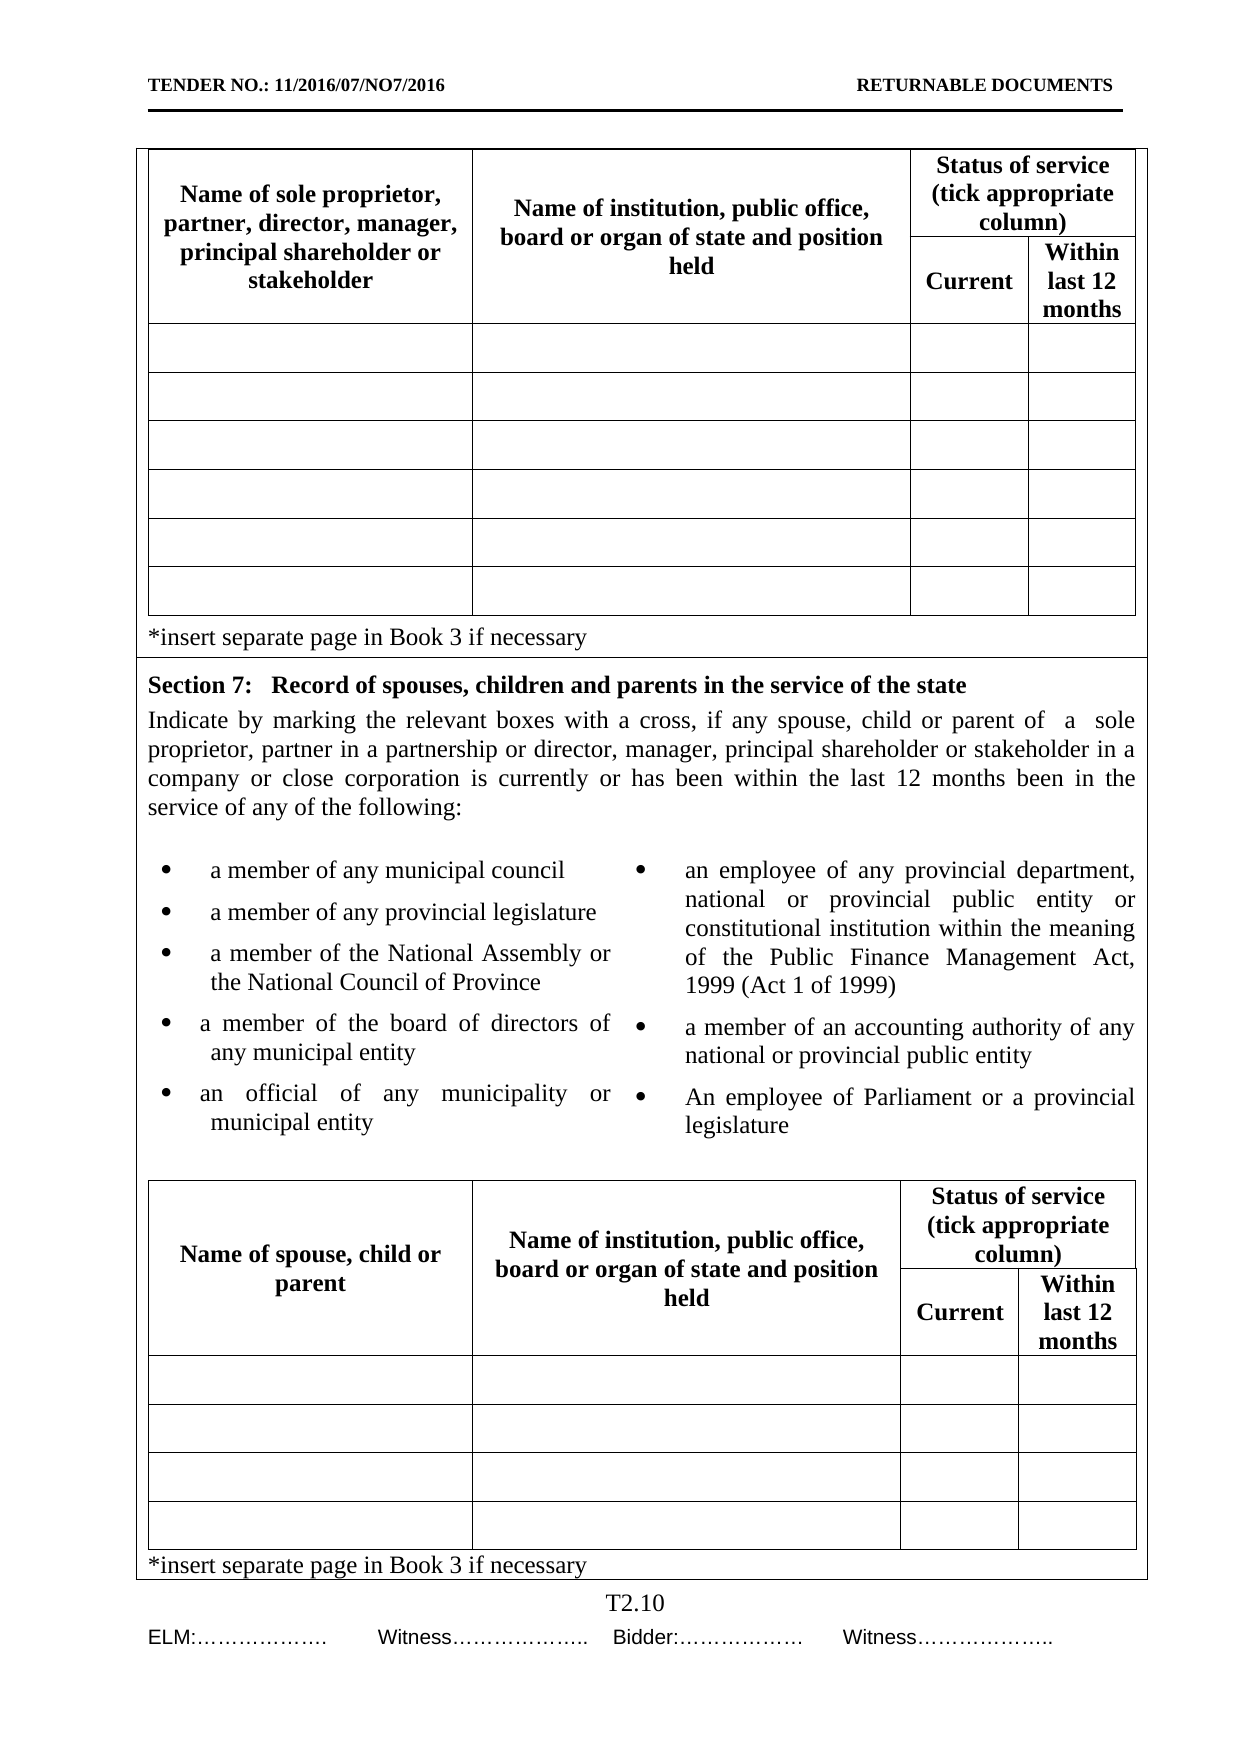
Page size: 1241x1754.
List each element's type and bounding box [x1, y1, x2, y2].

table_cell [137, 658, 1147, 1579]
table_cell [137, 149, 1147, 657]
